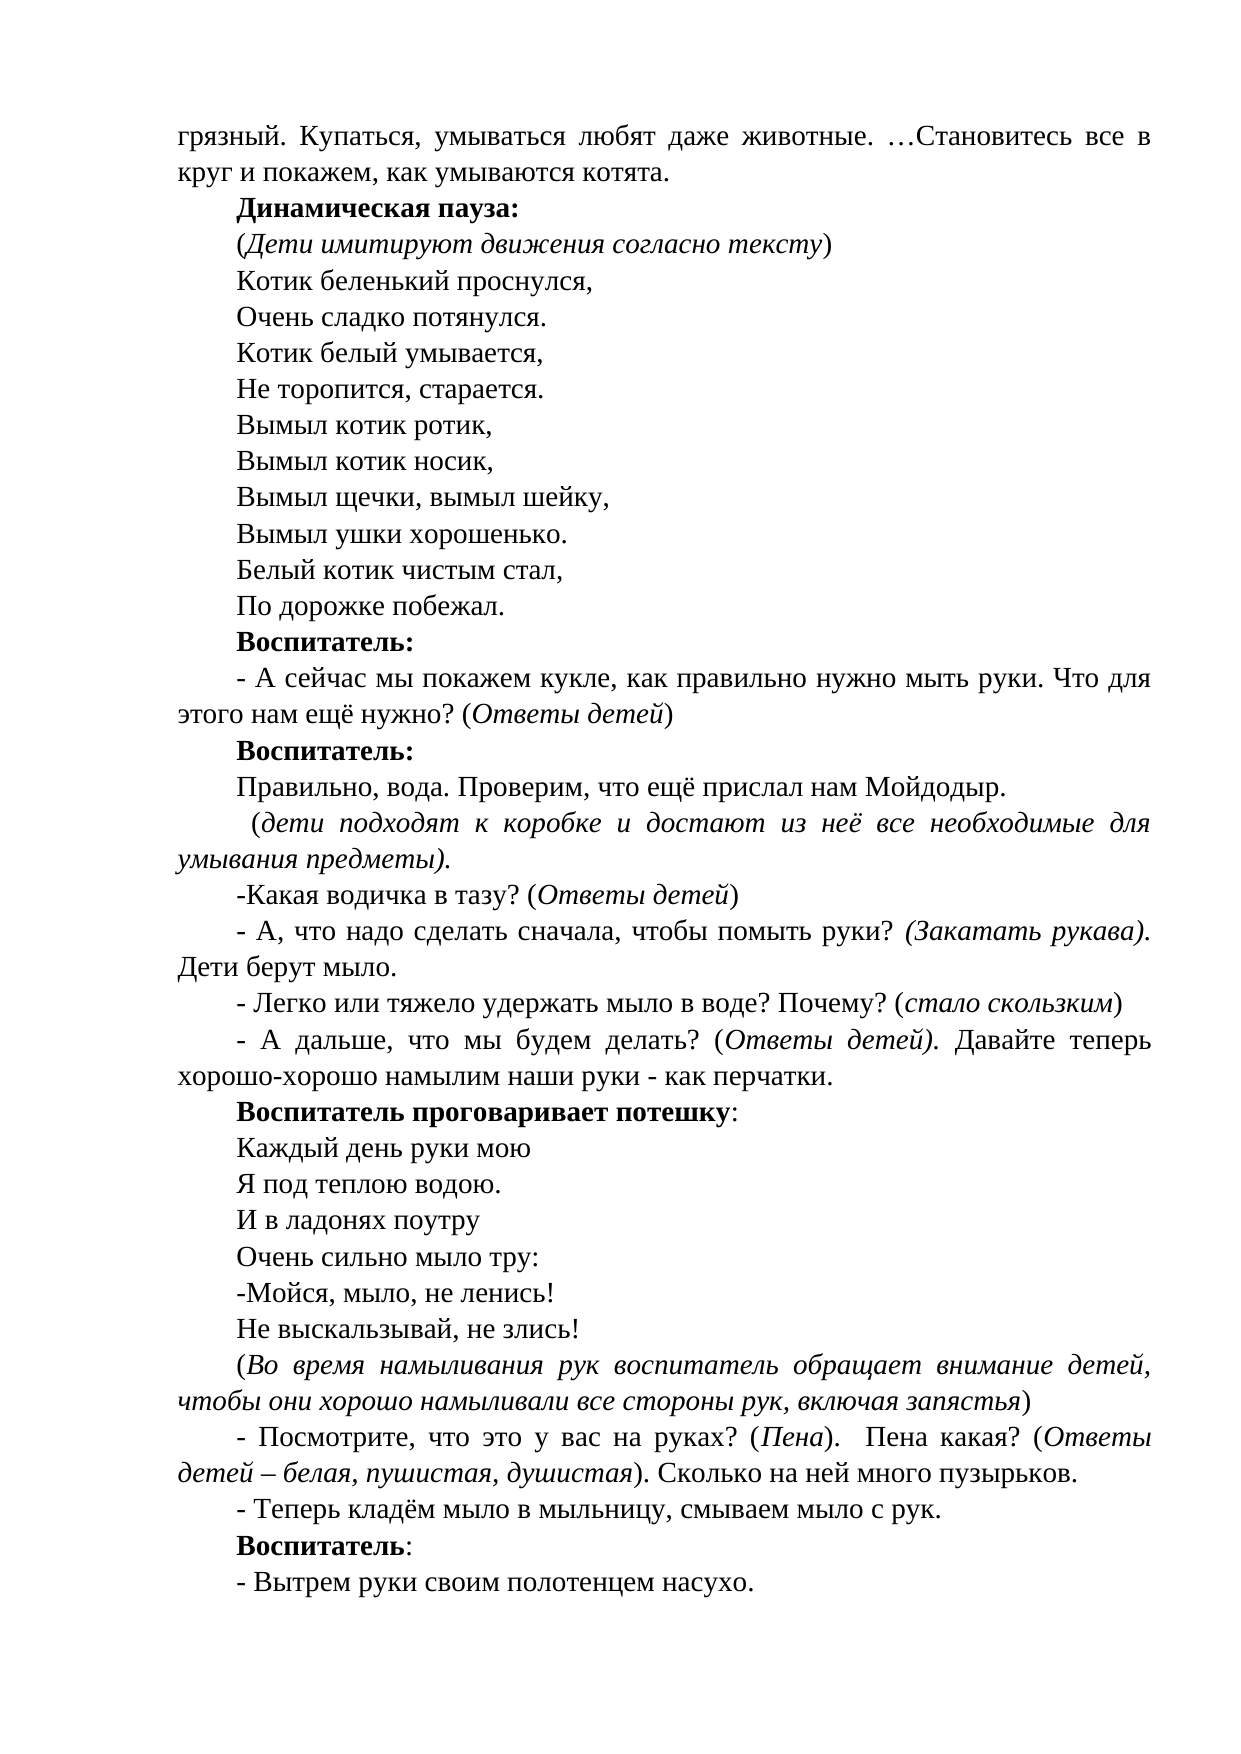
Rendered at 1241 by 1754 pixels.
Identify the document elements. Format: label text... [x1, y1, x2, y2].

text По дорожке побежал. [177, 588, 1152, 622]
text - Посмотрите, что это у вас на руках? (Пена). Пена какая? (Ответы детей – белая, пушистая, душистая). Сколько на ней много пузырьков. [177, 1419, 1152, 1489]
text Воспитатель проговаривает потешку: [177, 1094, 1152, 1128]
text Не выскальзывай, не злись! [177, 1311, 1152, 1344]
text - А сейчас мы покажем кукле, как правильно нужно мыть руки. Что для этого нам ещё нужно? (Ответы детей) [177, 660, 1152, 730]
text - А дальше, что мы будем делать? (Ответы детей). Давайте теперь хорошо-хорошо намылим наши руки - как перчатки. [177, 1022, 1152, 1091]
text Воспитатель: [177, 733, 1152, 766]
text Воспитатель: [177, 624, 1152, 658]
text Очень сильно мыло тру: [177, 1239, 1152, 1272]
text Вымыл ушки хорошенько. [177, 516, 1152, 549]
text Вымыл котик носик, [177, 443, 1152, 477]
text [177, 118, 1152, 188]
text Белый котик чистым стал, [177, 552, 1152, 585]
text Вымыл котик ротик, [177, 407, 1152, 441]
text Котик белый умывается, [177, 335, 1152, 368]
text -Мойся, мыло, не ленись! [177, 1275, 1152, 1308]
text Вымыл щечки, вымыл шейку, [177, 479, 1152, 513]
text Правильно, вода. Проверим, что ещё прислал нам Мойдодыр. [177, 769, 1152, 802]
text Очень сладко потянулся. [177, 299, 1152, 332]
text И в ладонях поутру [177, 1202, 1152, 1236]
text (Дети имитируют движения согласно тексту) [177, 227, 1152, 260]
text Воспитатель: [177, 1528, 1152, 1561]
text Котик беленький проснулся, [177, 263, 1152, 296]
text Динамическая пауза: [177, 190, 1152, 224]
text Не торопится, старается. [177, 371, 1152, 405]
text Я под теплою водою. [177, 1166, 1152, 1200]
text - Теперь кладём мыло в мыльницу, смываем мыло с рук. [177, 1492, 1152, 1525]
text - А, что надо сделать сначала, чтобы помыть руки? (Закатать рукава). Дети берут мыло. [177, 913, 1152, 983]
text - Легко или тяжело удержать мыло в воде? Почему? (стало скользким) [177, 986, 1152, 1019]
text Каждый день руки мою [177, 1130, 1152, 1164]
text - Вытрем руки своим полотенцем насухо. [177, 1564, 1152, 1597]
text (Во время намыливания рук воспитатель обращает внимание детей, чтобы они хорошо намыливали все стороны рук, включая запястья) [177, 1347, 1152, 1417]
text -Какая водичка в тазу? (Ответы детей) [177, 877, 1152, 911]
text (дети подходят к коробке и достают из неё все необходимые для умывания предметы). [177, 805, 1152, 874]
